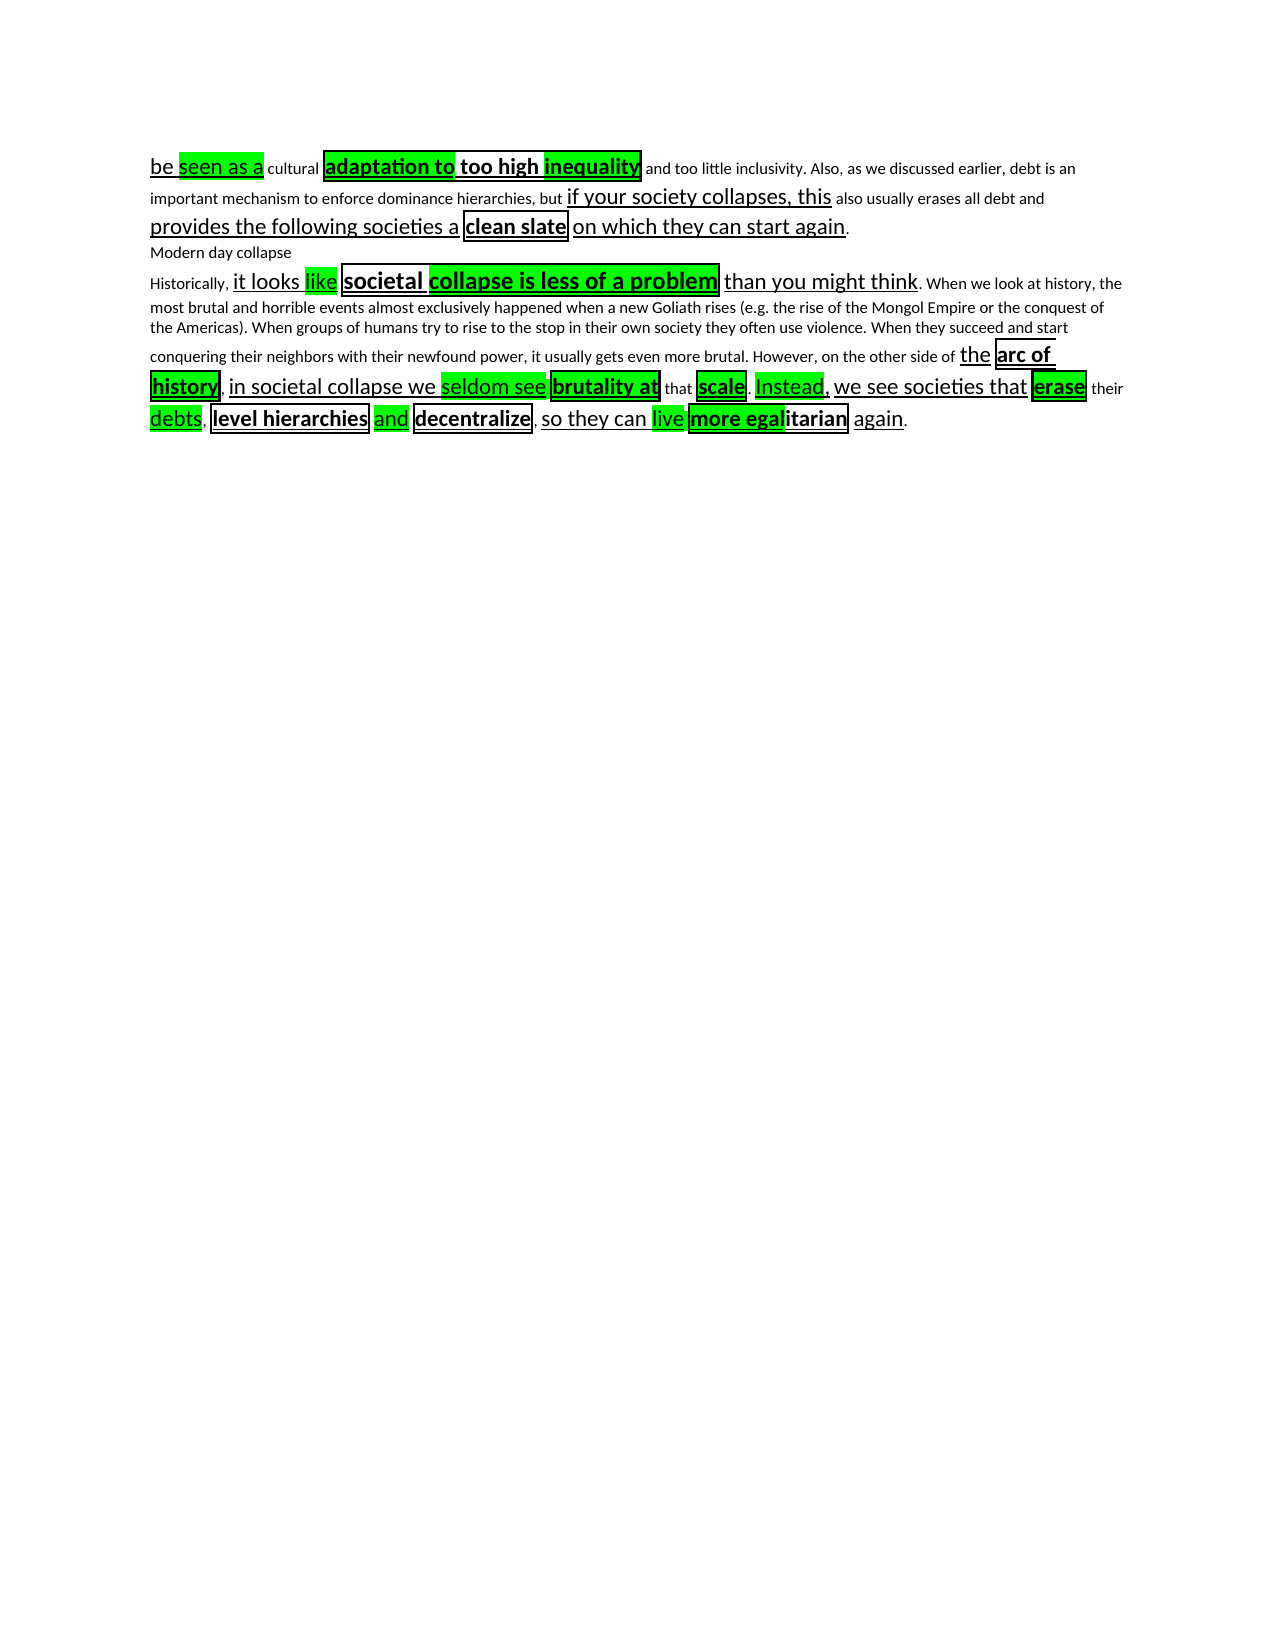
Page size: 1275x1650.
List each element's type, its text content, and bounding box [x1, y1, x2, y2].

text Historically, it looks like societal collapse is less of a problem than you might think. When we look at history, the most brutal and horrible events almost exclusively happened when a new Goliath rises (e.g. the rise of the Mongol Empire or the conquest of the Americas). When groups of humans try to rise to the stop in their own society they often use violence. When they succeed and start conquering their neighbors with their newfound power, it usually gets even more brutal. However, on the other side of the arc of history, in societal collapse we seldom see brutality at that scale. Instead, we see societies that erase their debts, level hierarchies and decentralize, so they can live more egalitarian again. [150, 263, 1125, 434]
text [150, 150, 1125, 242]
text Modern day collapse [150, 242, 1125, 263]
